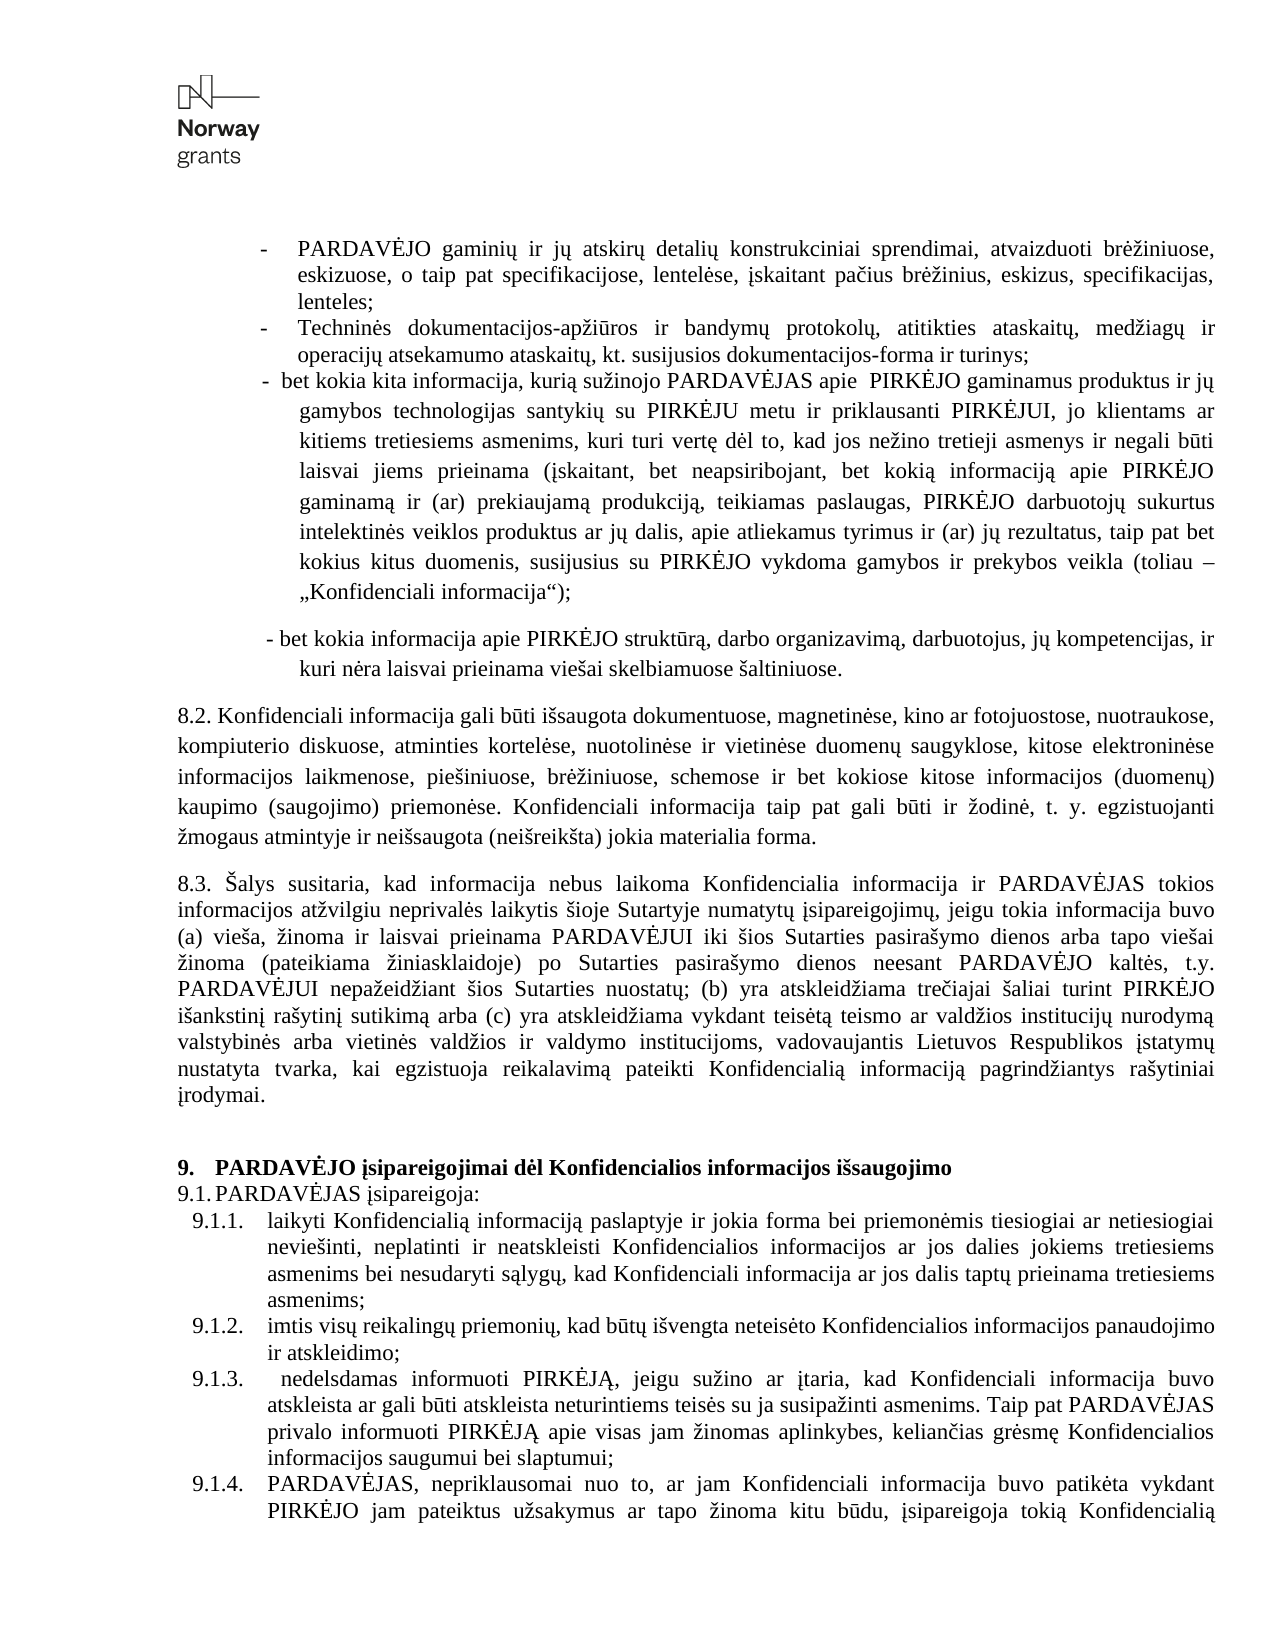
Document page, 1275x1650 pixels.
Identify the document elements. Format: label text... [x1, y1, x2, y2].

list PARDAVĖJO įsipareigojimai dėl Konfidencialios informacijos išsaugojimo [177, 1154, 1216, 1181]
text 8.3. Šalys susitaria, kad informacija nebus laikoma Konfidencialia informacija ir PARDAVĖJAS tokios informacijos atžvilgiu neprivalės laikytis šioje Sutartyje numatytų įsipareigojimų, jeigu tokia informacija buvo (a) vieša, žinoma ir laisvai prieinama PARDAVĖJUI iki šios Sutarties pasirašymo dienos arba tapo viešai žinoma (pateikiama žiniasklaidoje) po Sutarties pasirašymo dienos neesant PARDAVĖJO kaltės, t.y. PARDAVĖJUI nepažeidžiant šios Sutarties nuostatų; (b) yra atskleidžiama trečiajai šaliai turint PIRKĖJO išankstinį rašytinį sutikimą arba (c) yra atskleidžiama vykdant teisėtą teismo ar valdžios institucijų nurodymą valstybinės arba vietinės valdžios ir valdymo institucijoms, vadovaujantis Lietuvos Respublikos įstatymų nustatyta tvarka, kai egzistuoja reikalavimą pateikti Konfidencialią informaciją pagrindžiantys rašytiniai įrodymai. [177, 870, 1216, 1107]
list PARDAVĖJAS įsipareigoja: [177, 1181, 1216, 1207]
list PARDAVĖJO gaminių ir jų atskirų detalių konstrukciniai sprendimai, atvaizduoti brėžiniuose, eskizuose, o taip pat specifikacijose, lentelėse, įskaitant pačius brėžinius, eskizus, specifikacijas, lenteles; [260, 235, 1216, 314]
text - bet kokia informacija apie PIRKĖJO struktūrą, darbo organizavimą, darbuotojus, jų kompetencijas, ir kuri nėra laisvai prieinama viešai skelbiamuose šaltiniuose. [266, 625, 1216, 682]
list nedelsdamas informuoti PIRKĖJĄ, jeigu sužino ar įtaria, kad Konfidenciali informacija buvo atskleista ar gali būti atskleista neturintiems teisės su ja susipažinti asmenims. Taip pat PARDAVĖJAS privalo informuoti PIRKĖJĄ apie visas jam žinomas aplinkybes, keliančias grėsmę Konfidencialios informacijos saugumui bei slaptumui; [192, 1365, 1216, 1470]
list laikyti Konfidencialią informaciją paslaptyje ir jokia forma bei priemonėmis tiesiogiai ar netiesiogiai neviešinti, neplatinti ir neatskleisti Konfidencialios informacijos ar jos dalies jokiems tretiesiems asmenims bei nesudaryti sąlygų, kad Konfidenciali informacija ar jos dalis taptų prieinama tretiesiems asmenims; [192, 1207, 1216, 1312]
list imtis visų reikalingų priemonių, kad būtų išvengta neteisėto Konfidencialios informacijos panaudojimo ir atskleidimo; [192, 1312, 1216, 1365]
text - bet kokia kita informacija, kurią sužinojo PARDAVĖJAS apie PIRKĖJO gaminamus produktus ir jų gamybos technologijas santykių su PIRKĖJU metu ir priklausanti PIRKĖJUI, jo klientams ar kitiems tretiesiems asmenims, kuri turi vertę dėl to, kad jos nežino tretieji asmenys ir negali būti laisvai jiems prieinama (įskaitant, bet neapsiribojant, bet kokią informaciją apie PIRKĖJO gaminamą ir (ar) prekiaujamą produkciją, teikiamas paslaugas, PIRKĖJO darbuotojų sukurtus intelektinės veiklos produktus ar jų dalis, apie atliekamus tyrimus ir (ar) jų rezultatus, taip pat bet kokius kitus duomenis, susijusius su PIRKĖJO vykdoma gamybos ir prekybos veikla (toliau – „Konfidenciali informacija“); [215, 367, 1216, 605]
list Techninės dokumentacijos-apžiūros ir bandymų protokolų, atitikties ataskaitų, medžiagų ir operacijų atsekamumo ataskaitų, kt. susijusios dokumentacijos-forma ir turinys; [260, 314, 1216, 367]
text 8.2. Konfidenciali informacija gali būti išsaugota dokumentuose, magnetinėse, kino ar fotojuostose, nuotraukose, kompiuterio diskuose, atminties kortelėse, nuotolinėse ir vietinėse duomenų saugyklose, kitose elektroninėse informacijos laikmenose, piešiniuose, brėžiniuose, schemose ir bet kokiose kitose informacijos (duomenų) kaupimo (saugojimo) priemonėse. Konfidenciali informacija taip pat gali būti ir žodinė, t. y. egzistuojanti žmogaus atmintyje ir neišsaugota (neišreikšta) jokia materialia forma. [177, 702, 1216, 849]
picture [177, 75, 260, 168]
